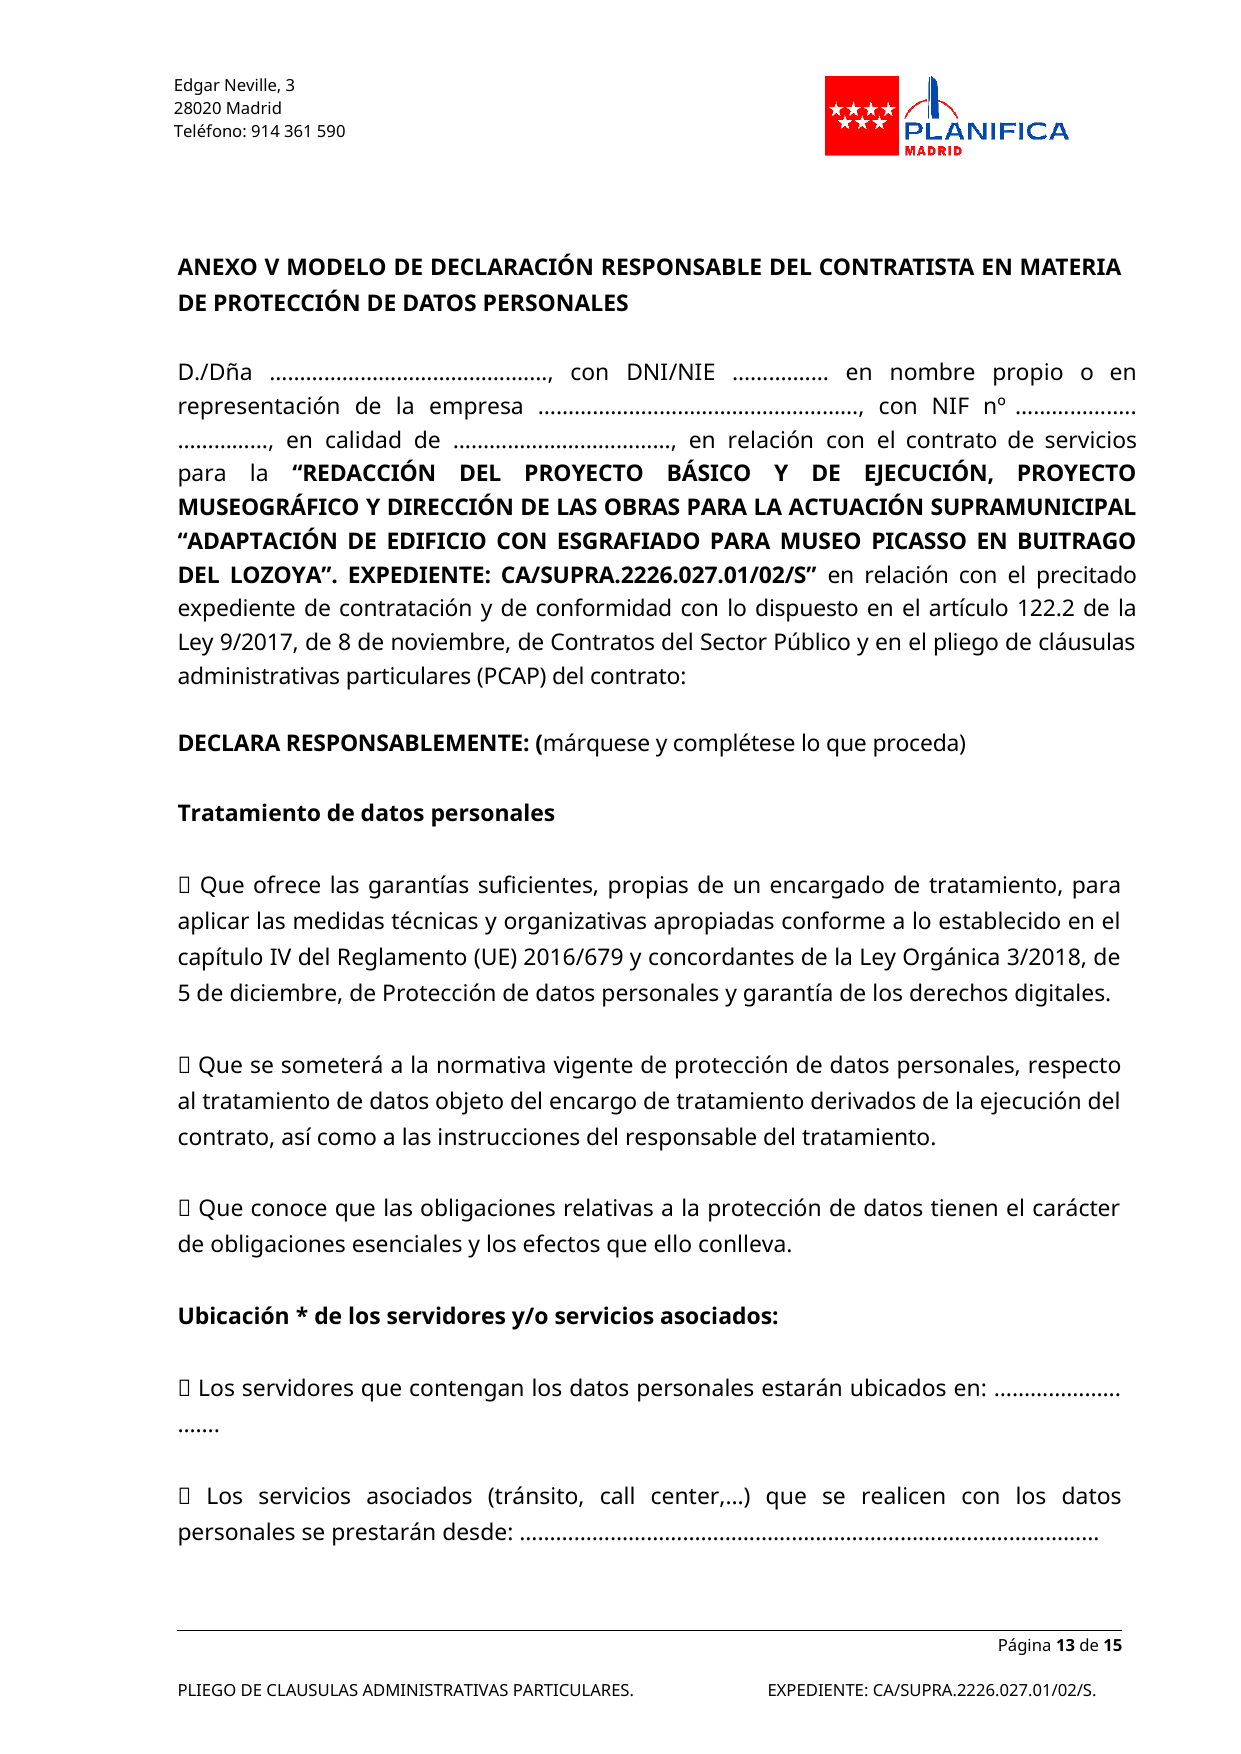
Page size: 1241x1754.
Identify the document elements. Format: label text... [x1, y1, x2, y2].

text DECLARA RESPONSABLEMENTE: (márquese y complétese lo que proceda) [177, 727, 1137, 759]
text Ubicación * de los servidores y/o servicios asociados: [177, 1300, 1122, 1331]
text  Que conoce que las obligaciones relativas a la protección de datos tienen el carácter de obligaciones esenciales y los efectos que ello conlleva. [177, 1192, 1122, 1259]
text  Que ofrece las garantías suficientes, propias de un encargado de tratamiento, para aplicar las medidas técnicas y organizativas apropiadas conforme a lo establecido en el capítulo IV del Reglamento (UE) 2016/679 y concordantes de la Ley Orgánica 3/2018, de 5 de diciembre, de Protección de datos personales y garantía de los derechos digitales. [177, 869, 1122, 1008]
picture [824, 75, 1076, 156]
title ANEXO V MODELO DE DECLARACIÓN RESPONSABLE DEL CONTRATISTA EN MATERIA DE PROTECCIÓN DE DATOS PERSONALES [177, 251, 1122, 318]
text  Que se someterá a la normativa vigente de protección de datos personales, respecto al tratamiento de datos objeto del encargo de tratamiento derivados de la ejecución del contrato, así como a las instrucciones del responsable del tratamiento. [177, 1049, 1122, 1152]
text  Los servicios asociados (tránsito, call center,…) que se realicen con los datos personales se prestarán desde: …………………………………………………………………………………… [177, 1480, 1122, 1547]
text  Los servidores que contengan los datos personales estarán ubicados en: ………………...……. [177, 1372, 1122, 1439]
text Tratamiento de datos personales [177, 797, 1122, 828]
text D./Dña …………………………………....…, con DNI/NIE …….……… en nombre propio o en representación de la empresa ………………..……………………………, con NIF nº …………….….……………, en calidad de ………………………...……, en relación con el contrato de servicios para la “REDACCIÓN DEL PROYECTO BÁSICO Y DE EJECUCIÓN, PROYECTO MUSEOGRÁFICO Y DIRECCIÓN DE LAS OBRAS PARA LA ACTUACIÓN SUPRAMUNICIPAL “ADAPTACIÓN DE EDIFICIO CON ESGRAFIADO PARA MUSEO PICASSO EN BUITRAGO DEL LOZOYA”. EXPEDIENTE: CA/SUPRA.2226.027.01/02/S” en relación con el precitado expediente de contratación y de conformidad con lo dispuesto en el artículo 122.2 de la Ley 9/2017, de 8 de noviembre, de Contratos del Sector Público y en el pliego de cláusulas administrativas particulares (PCAP) del contrato: [177, 356, 1137, 691]
